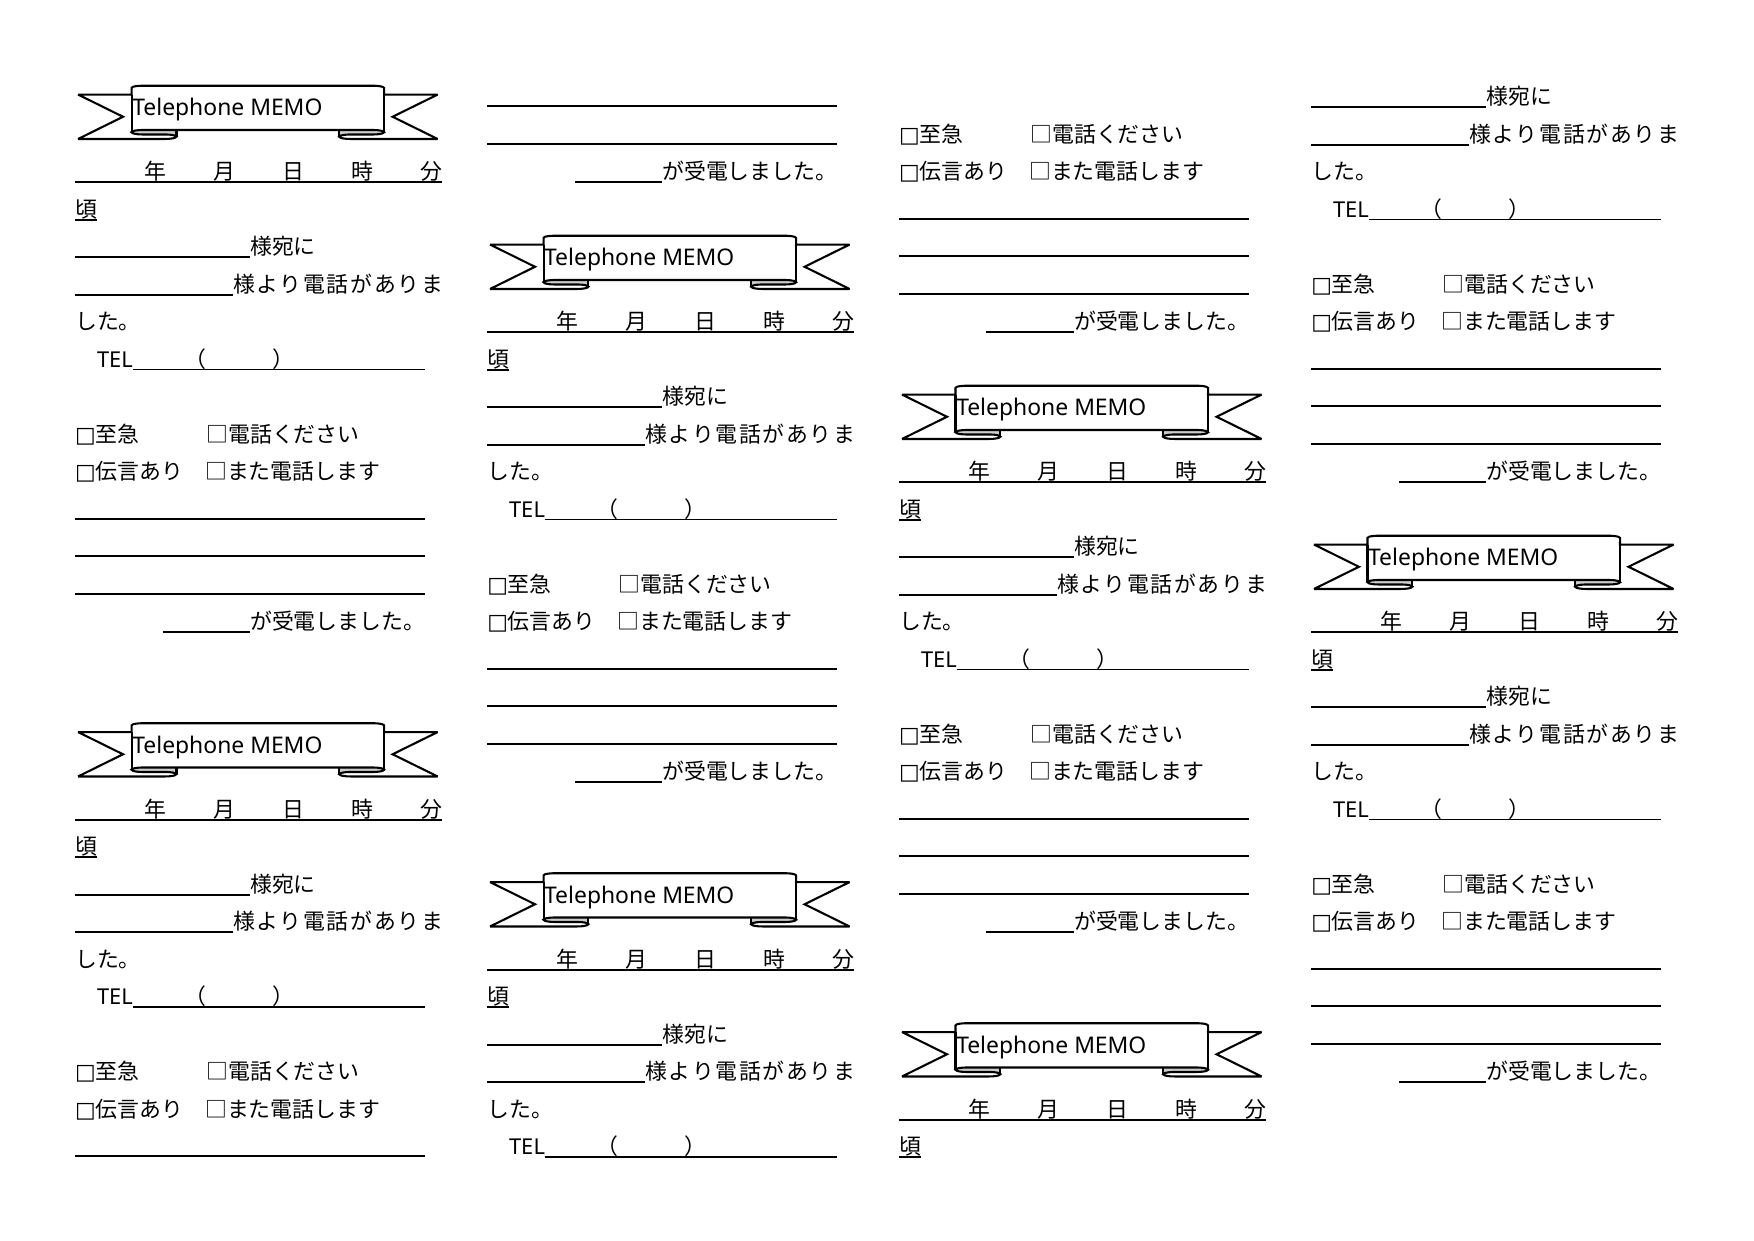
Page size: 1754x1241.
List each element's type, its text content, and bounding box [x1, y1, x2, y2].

text 様宛に [1311, 76, 1679, 114]
text 年 月 日 時 分頃 [75, 789, 443, 864]
text TEL （ ） [487, 489, 855, 526]
text 様より電話がありました。 [899, 564, 1267, 639]
text 年 月 日 時 分頃 [75, 151, 443, 226]
text が受電しました。 [487, 151, 855, 189]
text が受電しました。 [899, 901, 1267, 939]
text □至急 □電話ください [75, 414, 443, 451]
text □至急 □電話ください [487, 564, 855, 601]
text □至急 □電話ください [75, 1051, 443, 1089]
text 様宛に [75, 864, 443, 901]
text 様より電話がありました。 [75, 264, 443, 339]
text □至急 □電話ください [1311, 864, 1679, 901]
text 様宛に [899, 526, 1267, 564]
text 年 月 日 時 分頃 [899, 1089, 1267, 1164]
text □伝言あり □また電話します [75, 1089, 443, 1126]
text 様宛に [1311, 676, 1679, 714]
text が受電しました。 [1311, 451, 1679, 489]
text □伝言あり □また電話します [1311, 301, 1679, 339]
text TEL （ ） [1311, 189, 1679, 226]
text 年 月 日 時 分頃 [487, 301, 855, 376]
text □伝言あり □また電話します [487, 601, 855, 639]
text □伝言あり □また電話します [75, 451, 443, 489]
text が受電しました。 [75, 601, 443, 639]
text 様より電話がありました。 [75, 901, 443, 976]
text 様より電話がありました。 [1311, 714, 1679, 789]
text が受電しました。 [899, 301, 1267, 339]
text TEL （ ） [899, 639, 1267, 676]
text 様宛に [75, 226, 443, 264]
text TEL （ ） [75, 976, 443, 1014]
text □伝言あり □また電話します [899, 751, 1267, 789]
text 年 月 日 時 分頃 [487, 939, 855, 1014]
text □至急 □電話ください [899, 114, 1267, 151]
text □至急 □電話ください [899, 714, 1267, 751]
text TEL （ ） [1311, 789, 1679, 826]
text 年 月 日 時 分頃 [899, 451, 1267, 526]
text □伝言あり □また電話します [1311, 901, 1679, 939]
text が受電しました。 [1311, 1051, 1679, 1089]
text 様宛に [487, 376, 855, 414]
text 様より電話がありました。 [487, 1051, 855, 1126]
text 年 月 日 時 分頃 [1311, 601, 1679, 676]
text □伝言あり □また電話します [899, 151, 1267, 189]
text TEL （ ） [487, 1126, 855, 1164]
text が受電しました。 [487, 751, 855, 789]
text TEL （ ） [75, 339, 443, 376]
text □至急 □電話ください [1311, 264, 1679, 301]
text 様より電話がありました。 [487, 414, 855, 489]
text 様より電話がありました。 [1311, 114, 1679, 189]
text 様宛に [487, 1014, 855, 1051]
